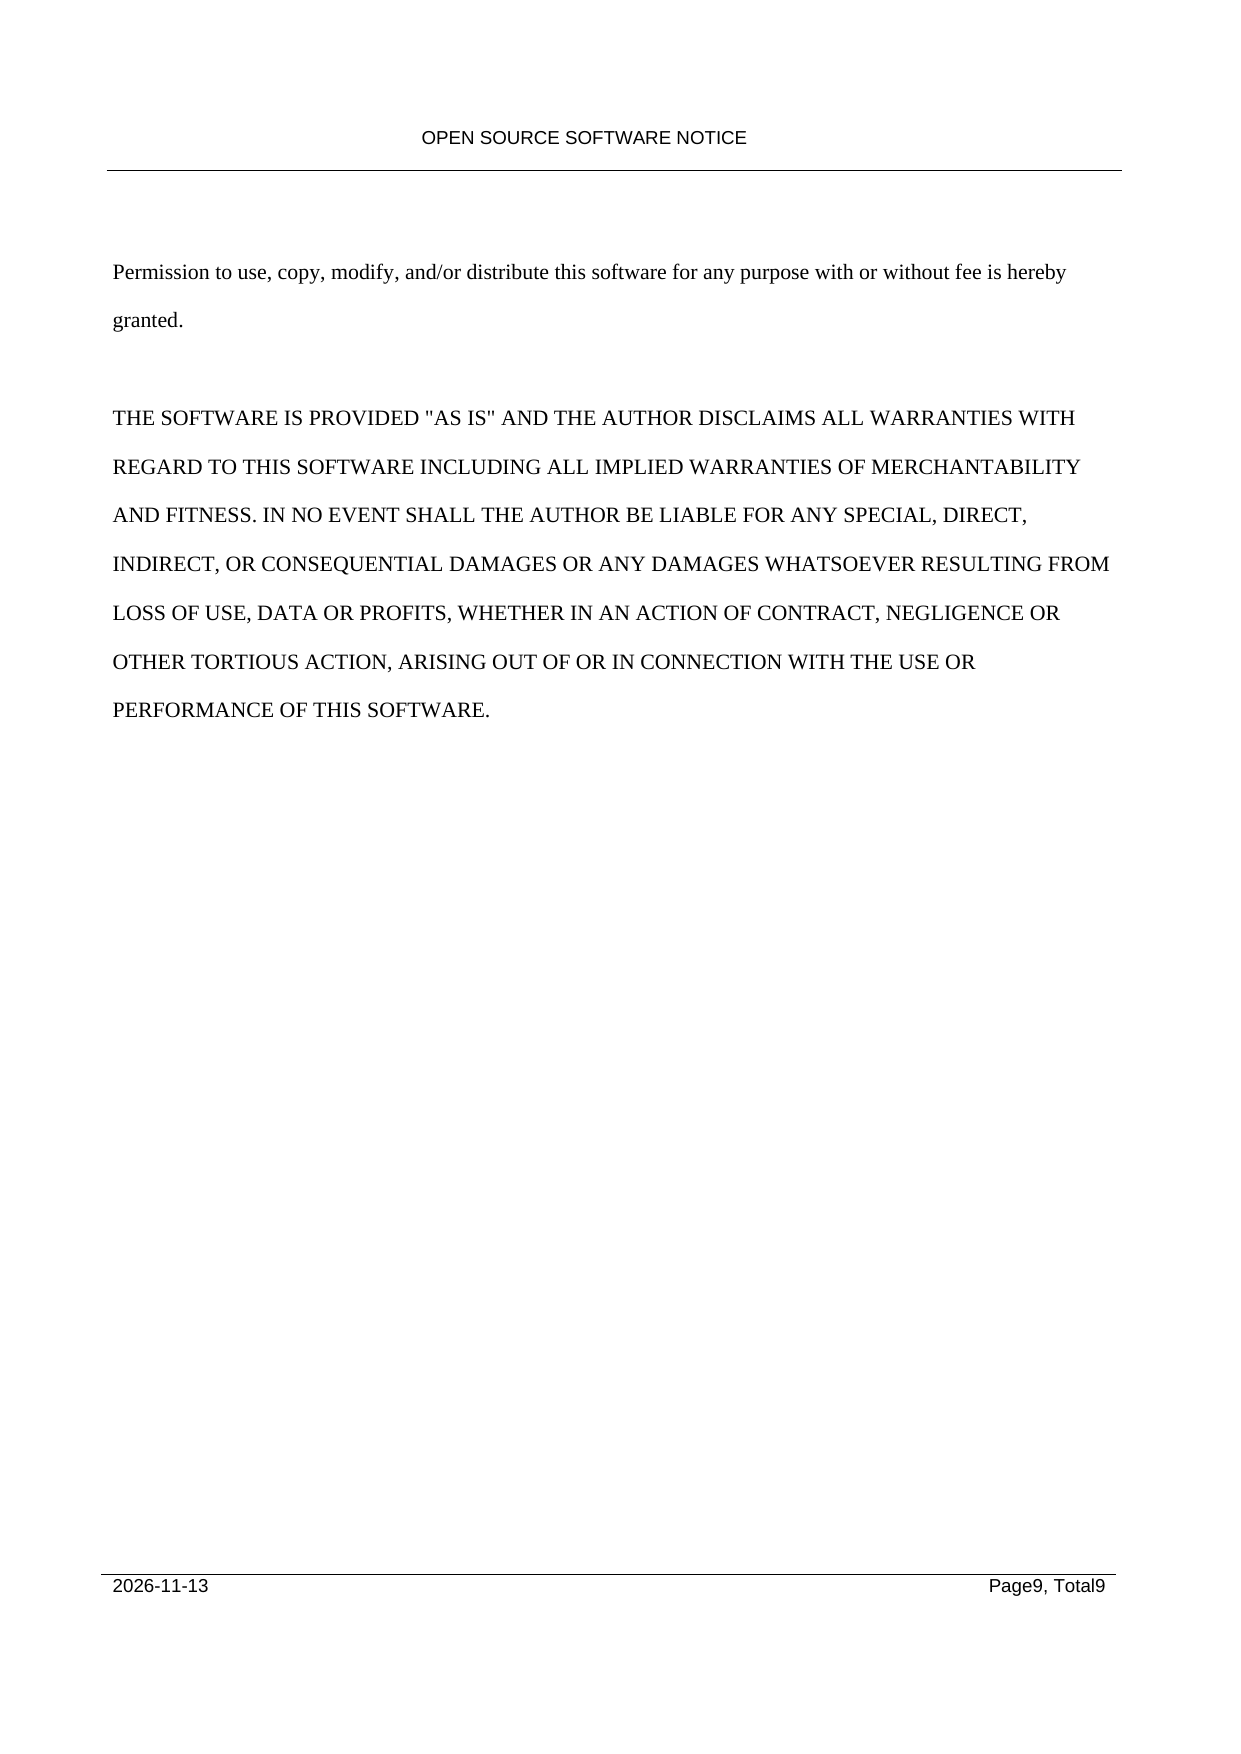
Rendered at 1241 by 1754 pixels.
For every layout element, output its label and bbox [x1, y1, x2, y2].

text [112, 206, 1128, 775]
